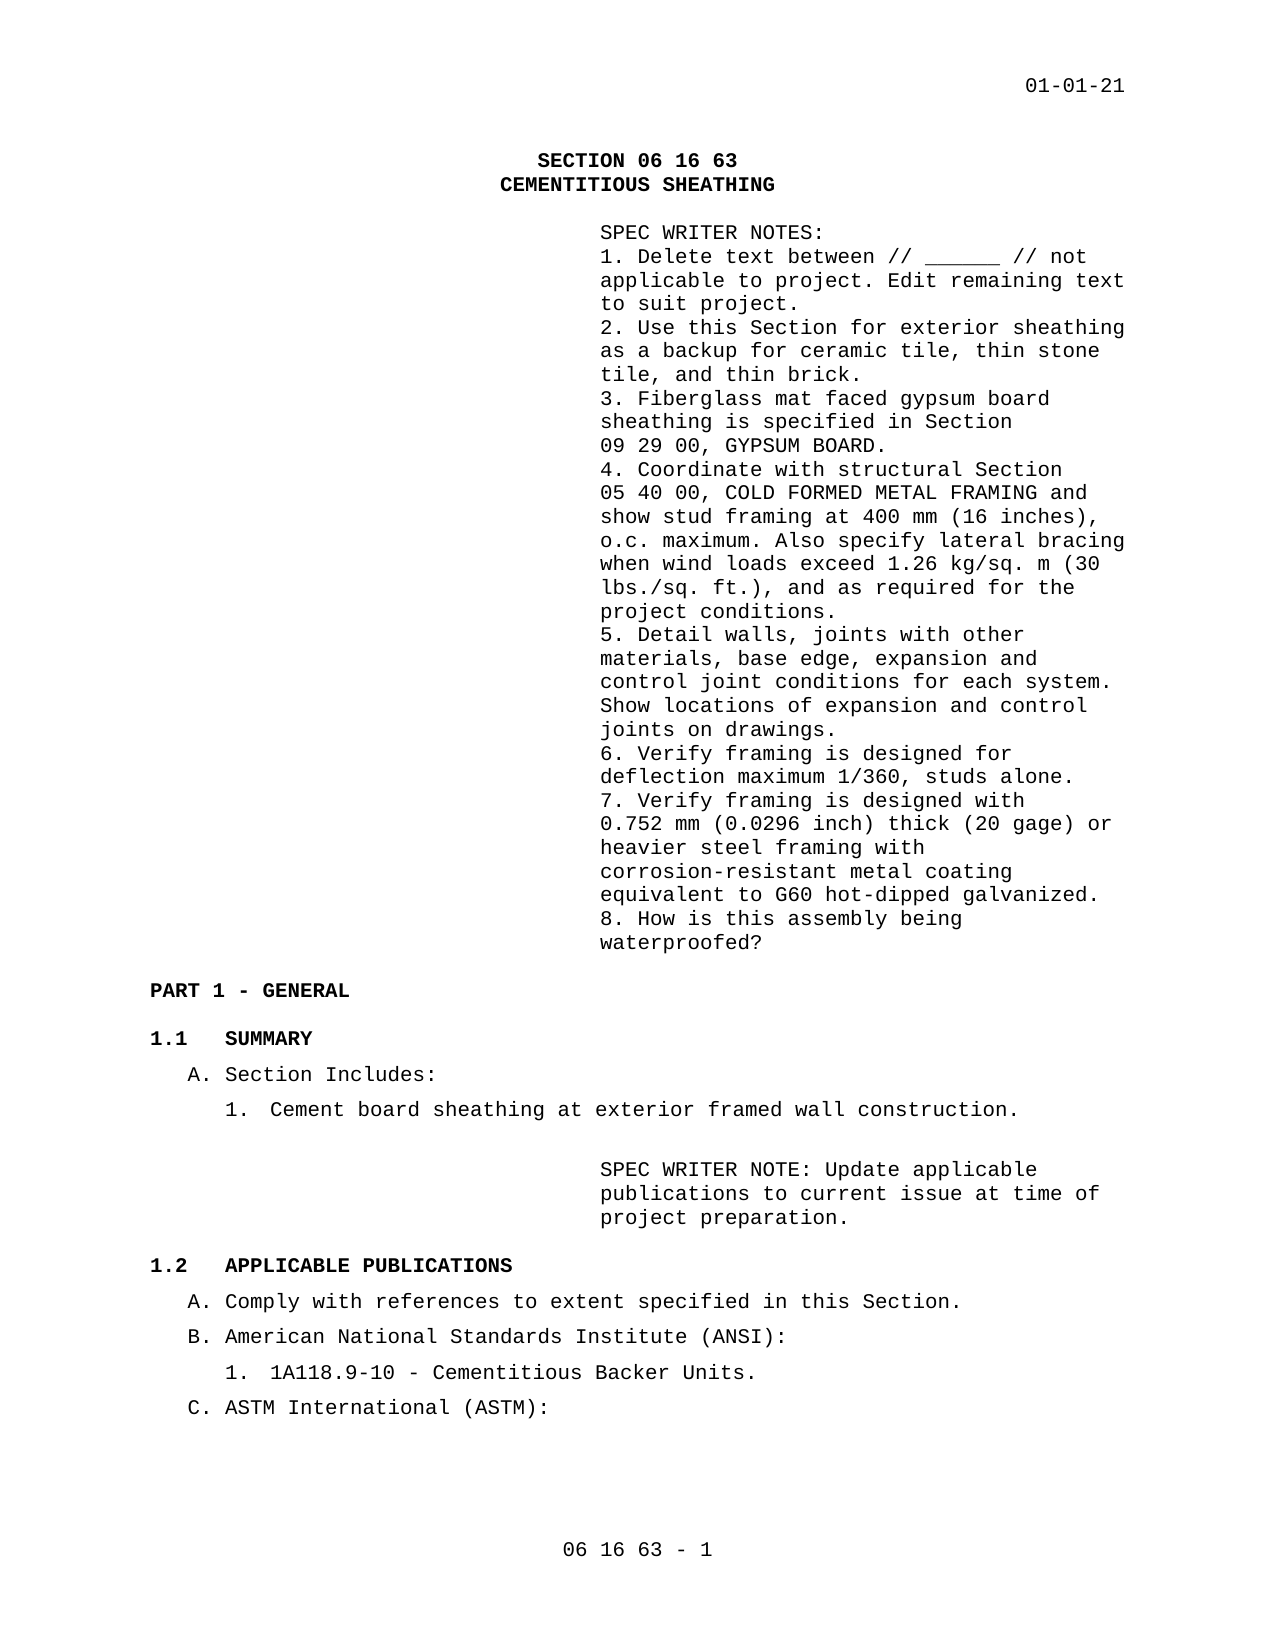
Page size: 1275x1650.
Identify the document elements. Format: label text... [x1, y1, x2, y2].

text CEMENTITIOUS SHEATHING [150, 174, 1125, 197]
text 4. Coordinate with structural Section 05 40 00, COLD FORMED METAL FRAMING and show stud framing at 400 mm (16 inches), o.c. maximum. Also specify lateral bracing when wind loads exceed 1.26 kg/sq. m (30 lbs./sq. ft.), and as required for the project conditions. [600, 459, 1125, 624]
text A118.9-10 - Cementitious Backer Units. [225, 1362, 1125, 1385]
text SPEC WRITER NOTES: [600, 222, 1125, 246]
text APPLICABLE PUBLICATIONS [150, 1255, 1125, 1279]
text 8. How is this assembly being waterproofed? [600, 908, 1125, 955]
text 3. Fiberglass mat faced gypsum board sheathing is specified in Section 09 29 00, GYPSUM BOARD. [600, 388, 1125, 459]
text Cement board sheathing at exterior framed wall construction. [225, 1099, 1125, 1123]
text 5. Detail walls, joints with other materials, base edge, expansion and control joint conditions for each system. Show locations of expansion and control joints on drawings. [600, 624, 1125, 742]
text 7. Verify framing is designed with 0.752 mm (0.0296 inch) thick (20 gage) or heavier steel framing with corrosion-resistant metal coating equivalent to G60 hot-dipped galvanized. [600, 790, 1125, 908]
text American National Standards Institute (ANSI): [187, 1326, 1125, 1350]
text 1. Delete text between // ______ // not applicable to project. Edit remaining text to suit project. [600, 246, 1125, 317]
text 6. Verify framing is designed for deflection maximum 1/360, studs alone. [600, 742, 1125, 790]
text GENERAL [150, 980, 1125, 1004]
text ASTM International (ASTM): [187, 1397, 1125, 1421]
text SECTION 06 16 63 [150, 150, 1125, 174]
text SUMMARY [150, 1028, 1125, 1052]
text SPEC WRITER NOTE: Update applicable publications to current issue at time of project preparation. [600, 1159, 1125, 1230]
text 2. Use this Section for exterior sheathing as a backup for ceramic tile, thin stone tile, and thin brick. [600, 317, 1125, 388]
text Section Includes: [187, 1064, 1125, 1087]
text Comply with references to extent specified in this Section. [187, 1291, 1125, 1314]
